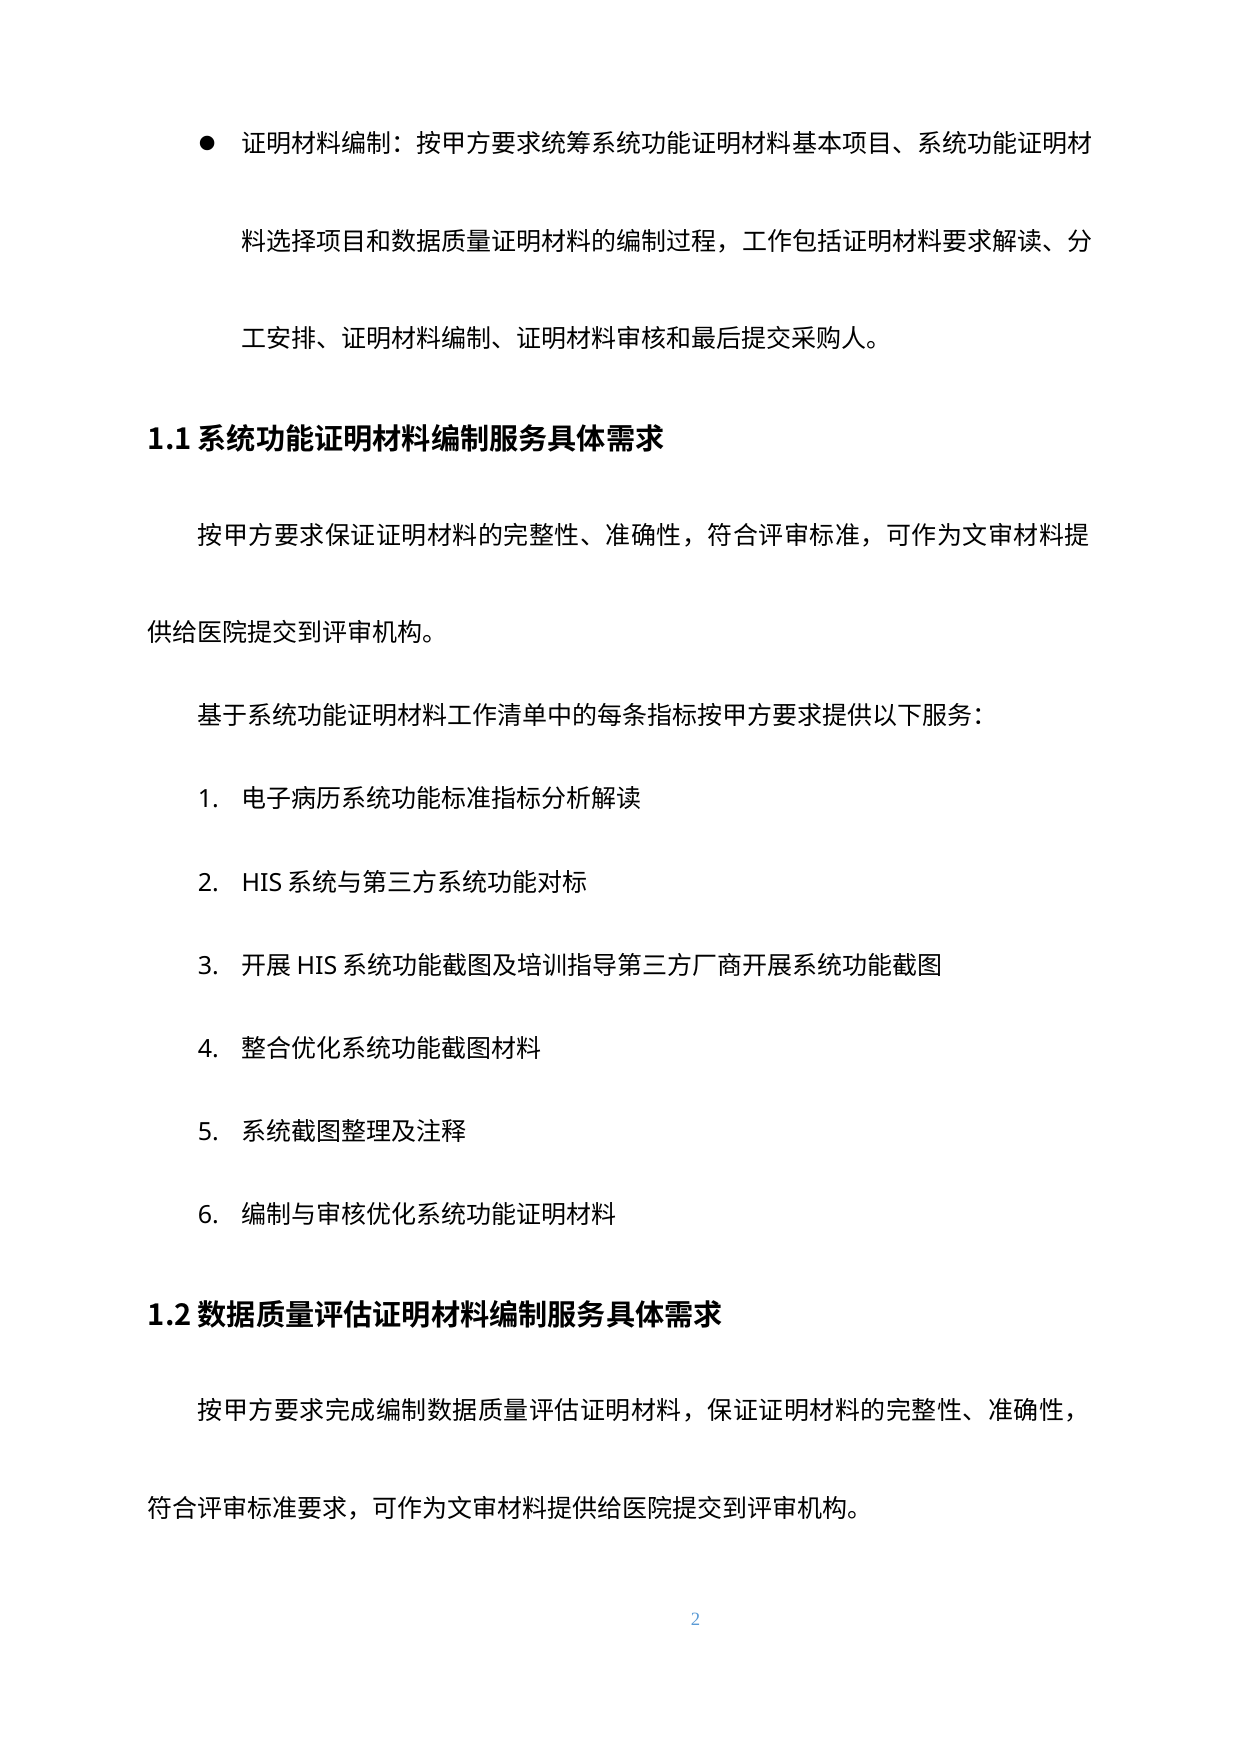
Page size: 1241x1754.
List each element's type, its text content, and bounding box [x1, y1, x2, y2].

list 开展HIS系统功能截图及培训指导第三方厂商开展系统功能截图 [198, 931, 1092, 996]
list 整合优化系统功能截图材料 [198, 1014, 1092, 1079]
text 基于系统功能证明材料工作清单中的每条指标按甲方要求提供以下服务： [148, 681, 1092, 746]
list 编制与审核优化系统功能证明材料 [198, 1180, 1092, 1245]
list HIS系统与第三方系统功能对标 [198, 848, 1092, 913]
list 系统截图整理及注释 [198, 1097, 1092, 1162]
text 按甲方要求保证证明材料的完整性、准确性，符合评审标准，可作为文审材料提供给医院提交到评审机构。 [148, 501, 1092, 663]
list 证明材料编制：按甲方要求统筹系统功能证明材料基本项目、系统功能证明材料选择项目和数据质量证明材料的编制过程，工作包括证明材料要求解读、分工安排、证明材料编制、证明材料审核和最后提交采购人。 [198, 109, 1092, 369]
text 按甲方要求完成编制数据质量评估证明材料，保证证明材料的完整性、准确性，符合评审标准要求，可作为文审材料提供给医院提交到评审机构。 [148, 1376, 1092, 1539]
list 电子病历系统功能标准指标分析解读 [198, 764, 1092, 829]
subtitle 1.2数据质量评估证明材料编制服务具体需求 [148, 1280, 1092, 1345]
subtitle 1.1系统功能证明材料编制服务具体需求 [148, 404, 1092, 469]
